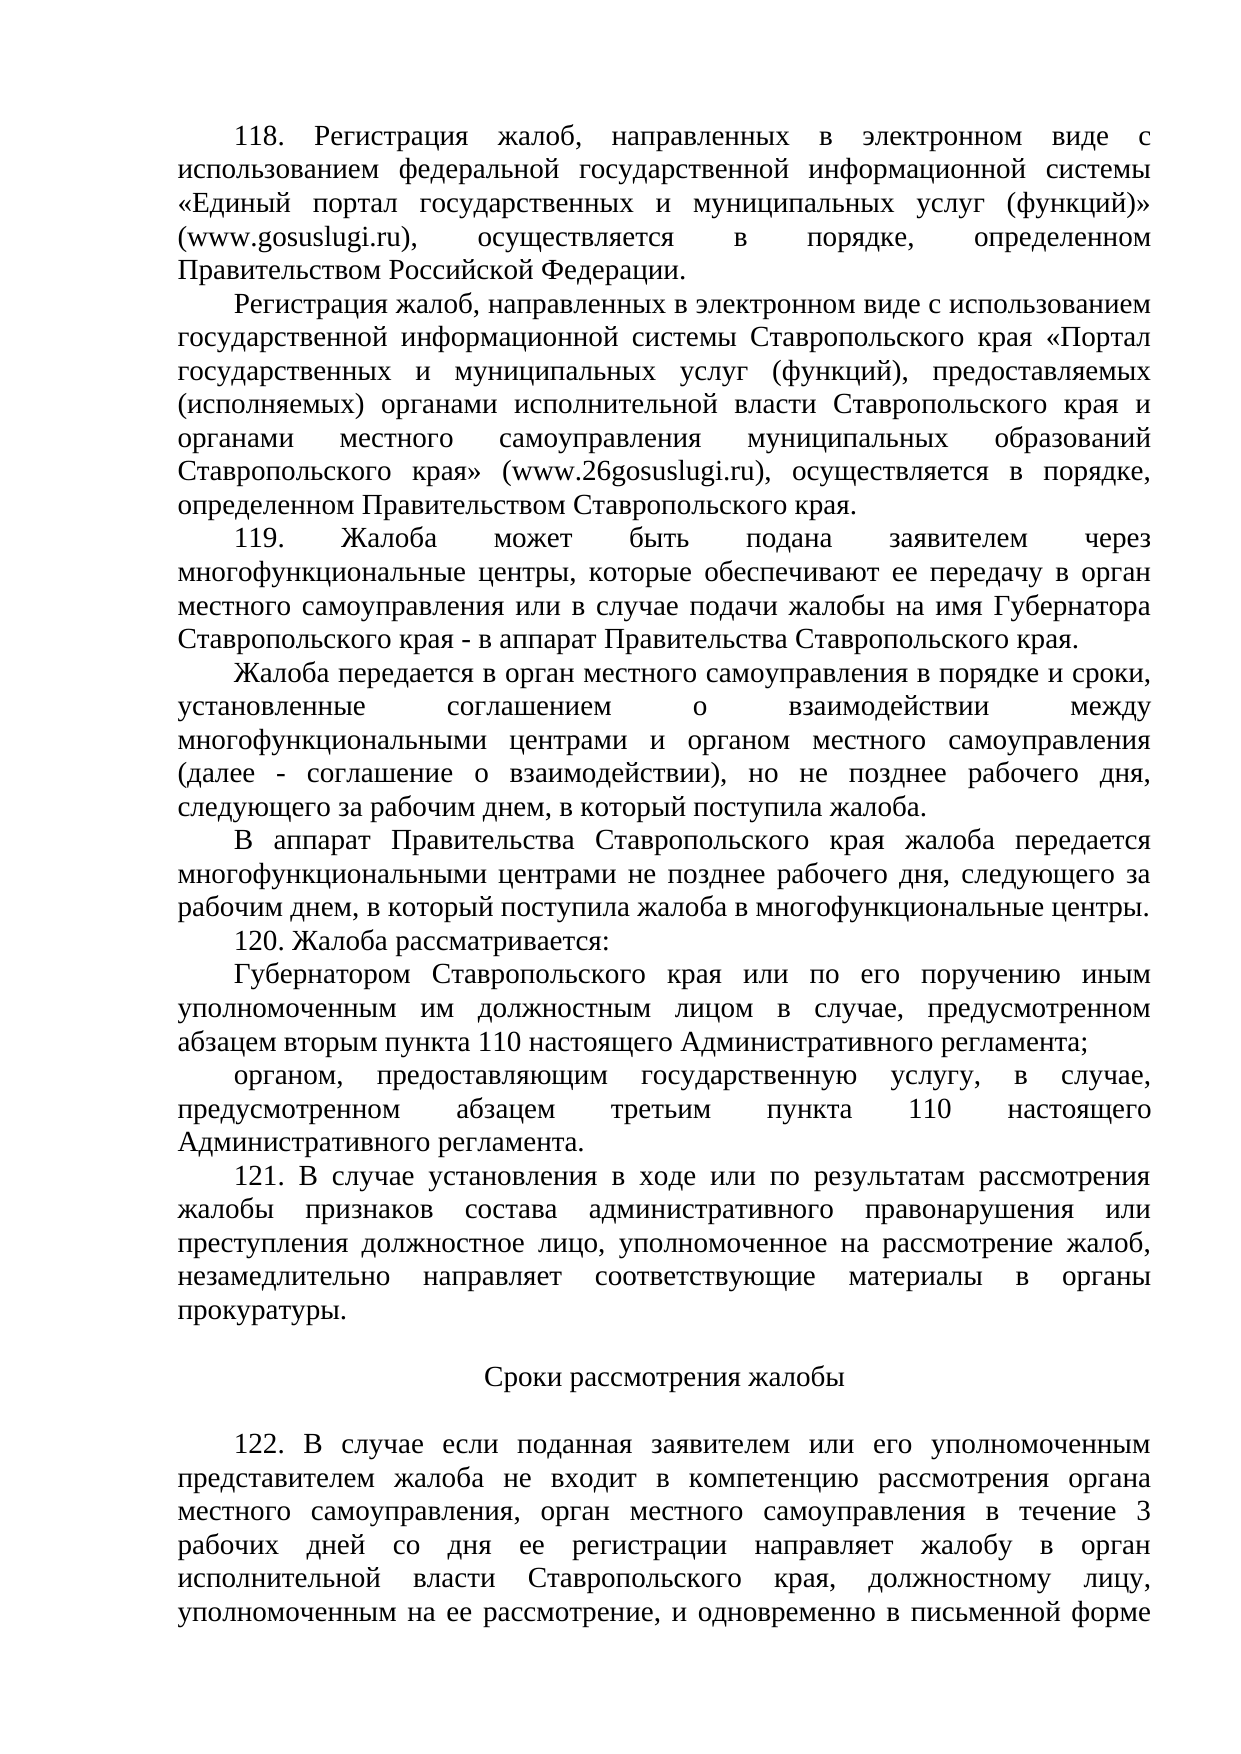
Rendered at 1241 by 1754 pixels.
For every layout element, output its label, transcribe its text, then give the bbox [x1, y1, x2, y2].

text Сроки рассмотрения жалобы [177, 1359, 1152, 1393]
text 120. Жалоба рассматривается: [177, 923, 1152, 957]
text органом, предоставляющим государственную услугу, в случае, предусмотренном абзацем третьим пункта 110 настоящего Административного регламента. [177, 1057, 1152, 1158]
text В аппарат Правительства Ставропольского края жалоба передается многофункциональными центрами не позднее рабочего дня, следующего за рабочим днем, в который поступила жалоба в многофункциональные центры. [177, 822, 1152, 923]
text Губернатором Ставропольского края или по его поручению иным уполномоченным им должностным лицом в случае, предусмотренном абзацем вторым пункта 110 настоящего Административного регламента; [177, 957, 1152, 1057]
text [177, 1426, 1152, 1627]
text Жалоба передается в орган местного самоуправления в порядке и сроки, установленные соглашением о взаимодействии между многофункциональными центрами и органом местного самоуправления (далее - соглашение о взаимодействии), но не позднее рабочего дня, следующего за рабочим днем, в который поступила жалоба. [177, 655, 1152, 822]
text 118. Регистрация жалоб, направленных в электронном виде с использованием федеральной государственной информационной системы «Единый портал государственных и муниципальных услуг (функций)» (www.gosuslugi.ru), осуществляется в порядке, определенном Правительством Российской Федерации. [177, 118, 1152, 286]
text Регистрация жалоб, направленных в электронном виде с использованием государственной информационной системы Ставропольского края «Портал государственных и муниципальных услуг (функций), предоставляемых (исполняемых) органами исполнительной власти Ставропольского края и органами местного самоуправления муниципальных образований Ставропольского края» (www.26gosuslugi.ru), осуществляется в порядке, определенном Правительством Ставропольского края. [177, 286, 1152, 521]
text 121. В случае установления в ходе или по результатам рассмотрения жалобы признаков состава административного правонарушения или преступления должностное лицо, уполномоченное на рассмотрение жалоб, незамедлительно направляет соответствующие материалы в органы прокуратуры. [177, 1158, 1152, 1326]
text 119. Жалоба может быть подана заявителем через многофункциональные центры, которые обеспечивают ее передачу в орган местного самоуправления или в случае подачи жалобы на имя Губернатора Ставропольского края - в аппарат Правительства Ставропольского края. [177, 521, 1152, 655]
